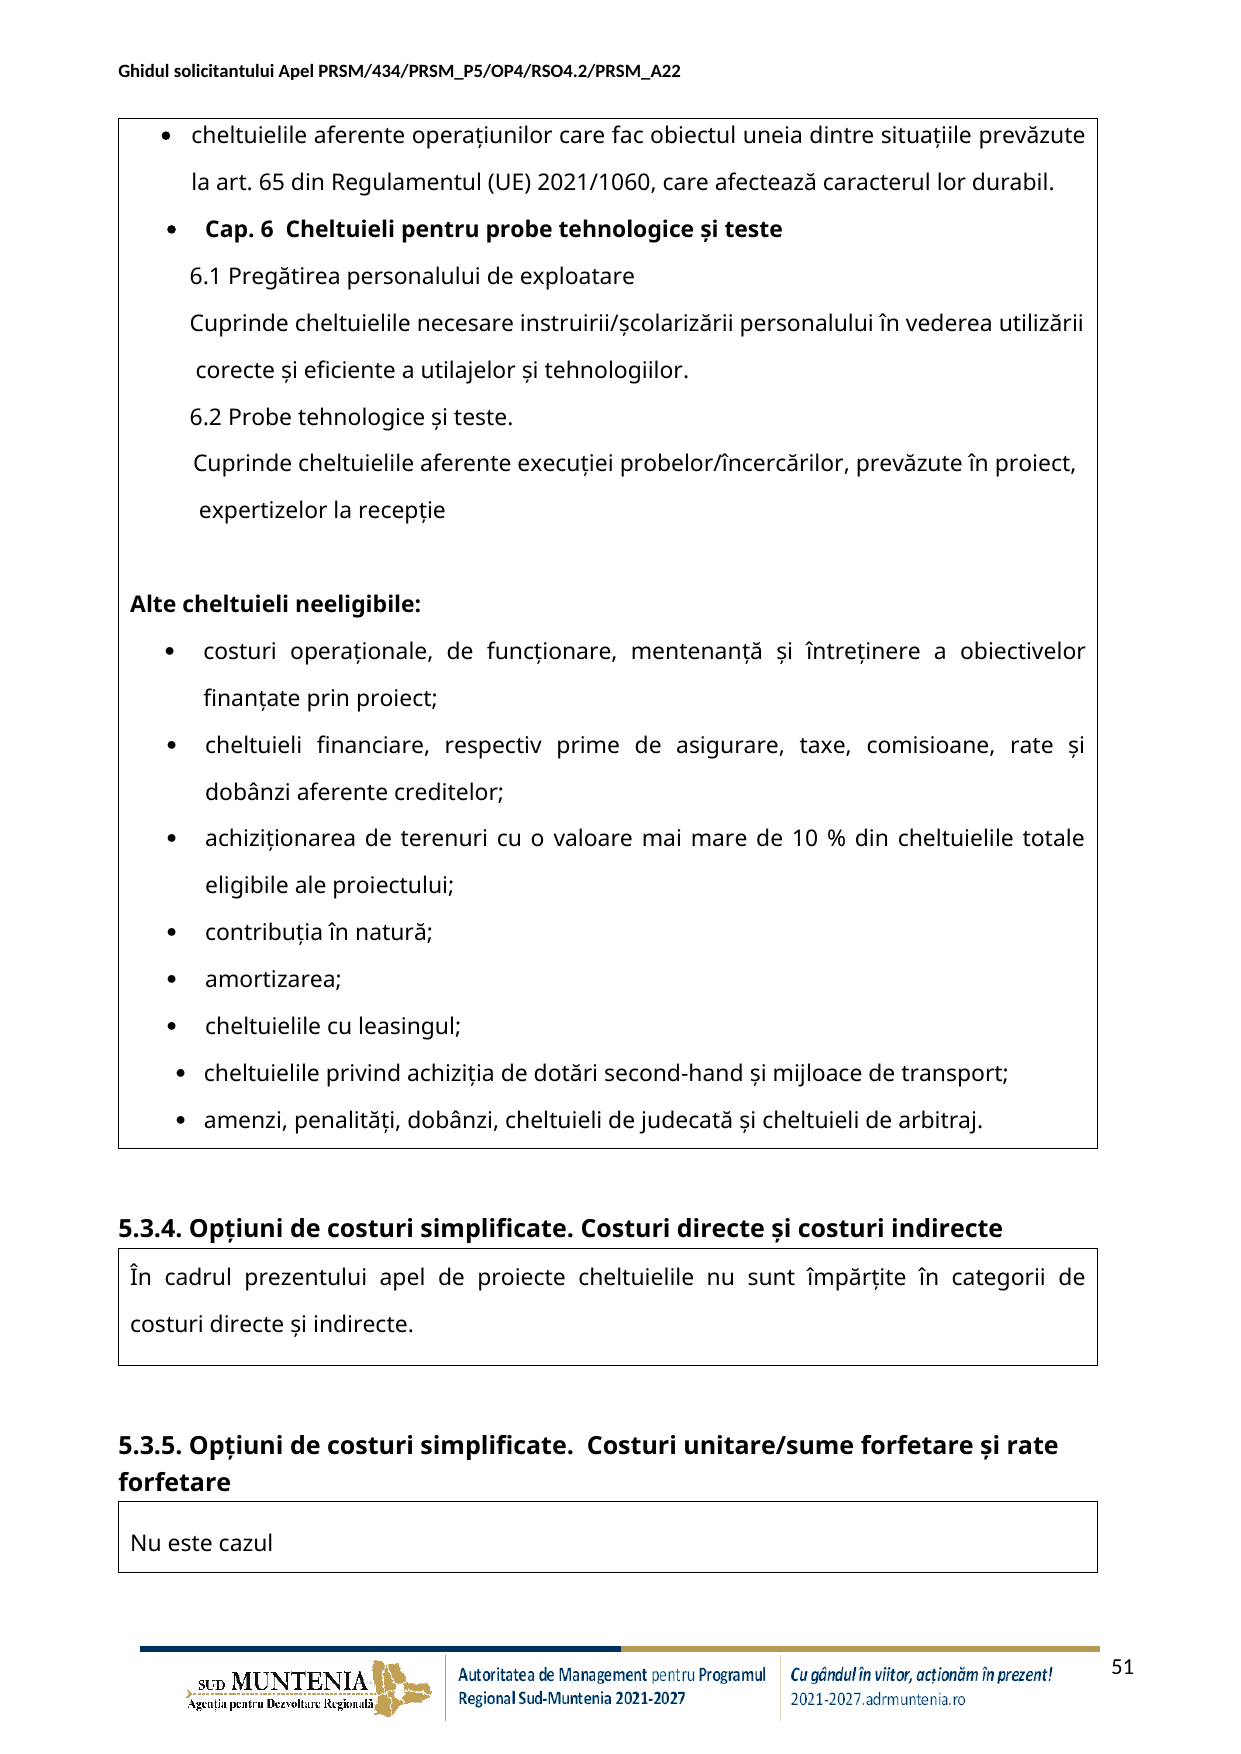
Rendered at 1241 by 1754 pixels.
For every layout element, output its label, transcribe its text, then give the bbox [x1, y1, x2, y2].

table_header Nu este cazul [119, 1502, 1097, 1572]
table_header În cadrul prezentului apel de proiecte cheltuielile nu sunt împărțite în categorii de costuri directe și indirecte. [119, 1249, 1097, 1365]
subtitle 5.3.4. Opțiuni de costuri simplificate. Costuri directe și costuri indirecte [118, 1211, 1134, 1245]
subtitle 5.3.5. Opțiuni de costuri simplificate. Costuri unitare/sume forfetare și rate forfetare [118, 1428, 1134, 1498]
picture [140, 1646, 1100, 1721]
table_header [119, 119, 1097, 1148]
